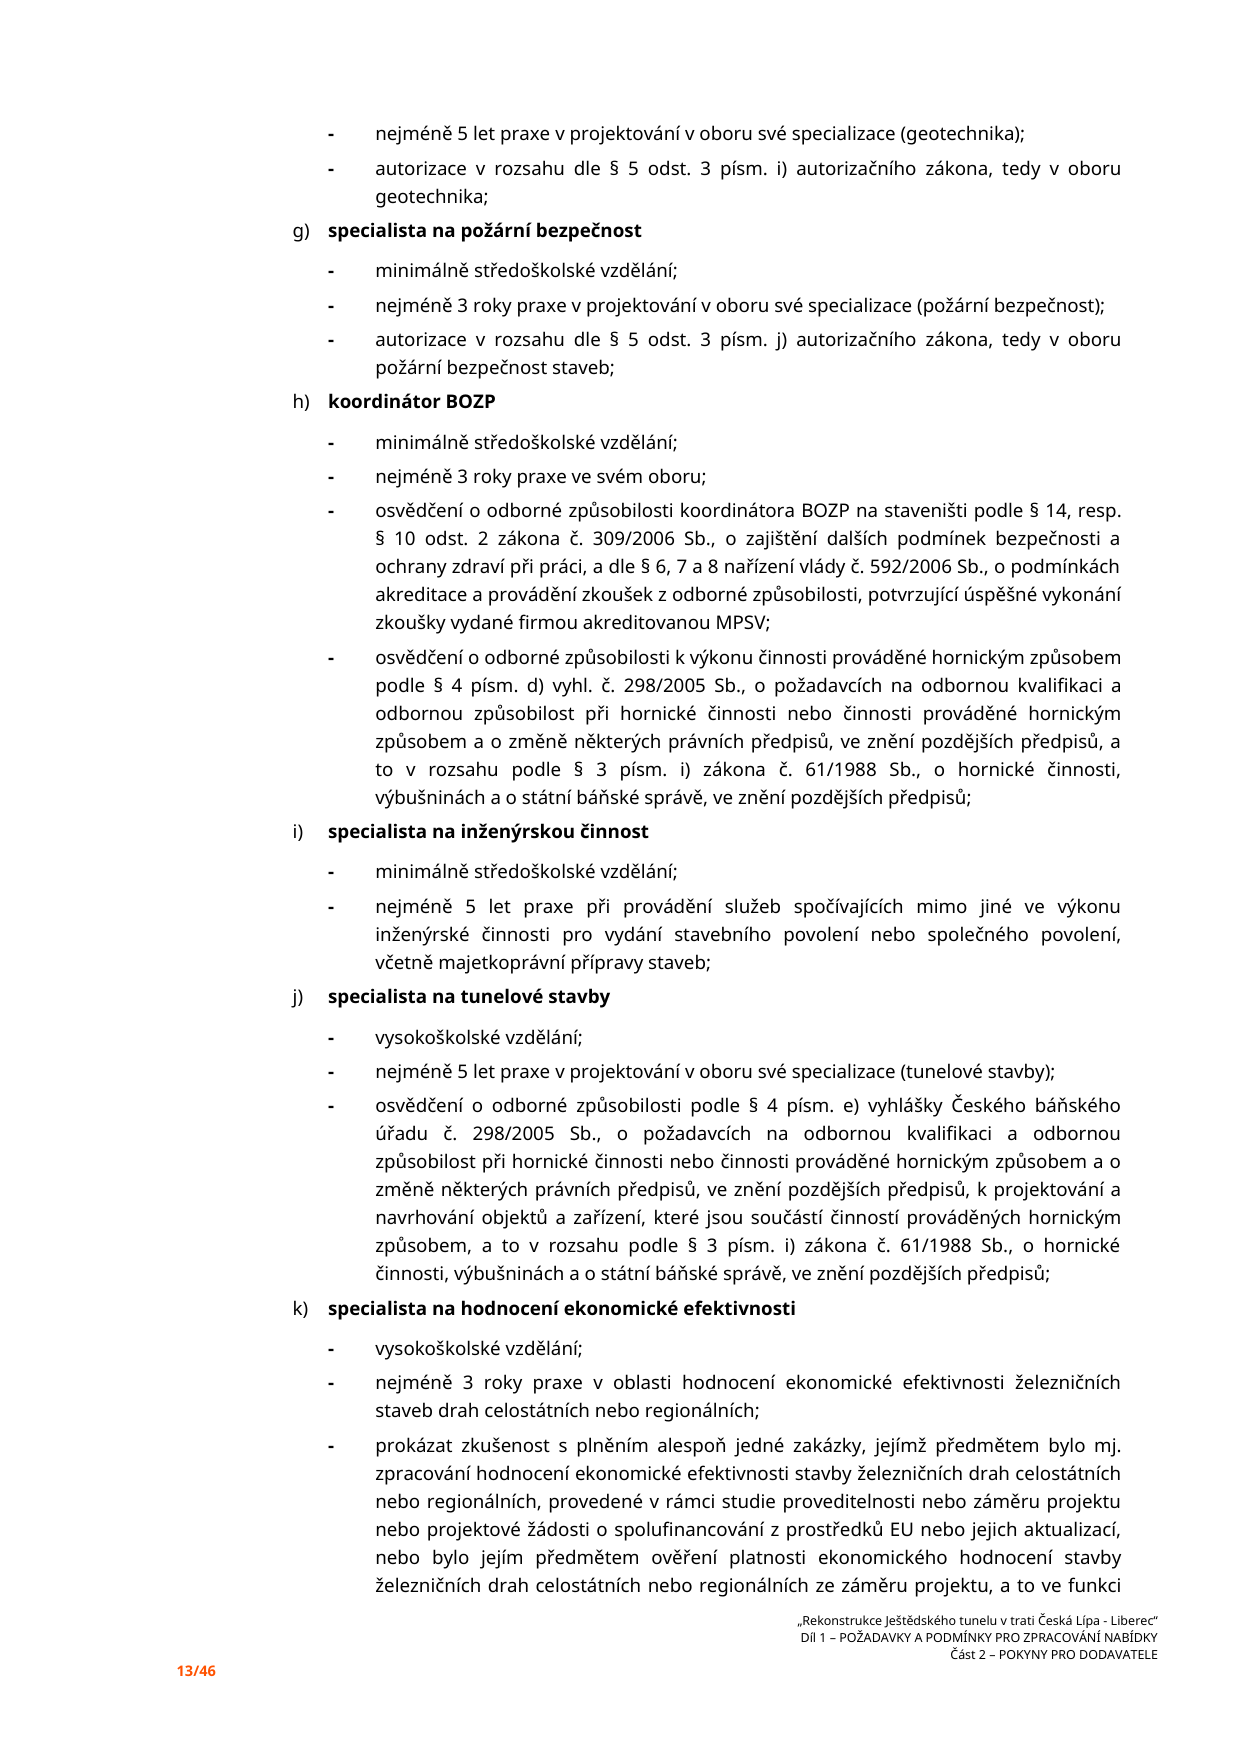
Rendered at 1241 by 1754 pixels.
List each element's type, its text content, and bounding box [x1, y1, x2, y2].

text minimálně středoškolské vzdělání; [328, 258, 1122, 283]
text nejméně 5 let praxe v projektování v oboru své specializace (geotechnika); [328, 121, 1122, 146]
text minimálně středoškolské vzdělání; [328, 859, 1122, 884]
list specialista na tunelové stavby [292, 983, 1122, 1009]
text vysokoškolské vzdělání; [328, 1024, 1122, 1049]
text nejméně 5 let praxe v projektování v oboru své specializace (tunelové stavby); [328, 1058, 1122, 1084]
text osvědčení o odborné způsobilosti k výkonu činnosti prováděné hornickým způsobem podle § 4 písm. d) vyhl. č. 298/2005 Sb., o požadavcích na odbornou kvalifikaci a odbornou způsobilost při hornické činnosti nebo činnosti prováděné hornickým způsobem a o změně některých právních předpisů, ve znění pozdějších předpisů, a to v rozsahu podle § 3 písm. i) zákona č. 61/1988 Sb., o hornické činnosti, výbušninách a o státní báňské správě, ve znění pozdějších předpisů; [328, 644, 1122, 809]
text nejméně 3 roky praxe ve svém oboru; [328, 463, 1122, 489]
list koordinátor BOZP [292, 388, 1122, 414]
text autorizace v rozsahu dle § 5 odst. 3 písm. i) autorizačního zákona, tedy v oboru geotechnika; [328, 155, 1122, 208]
list specialista na inženýrskou činnost [292, 818, 1122, 844]
text nejméně 3 roky praxe v oblasti hodnocení ekonomické efektivnosti železničních staveb drah celostátních nebo regionálních; [328, 1370, 1122, 1423]
text minimálně středoškolské vzdělání; [328, 429, 1122, 454]
text autorizace v rozsahu dle § 5 odst. 3 písm. j) autorizačního zákona, tedy v oboru požární bezpečnost staveb; [328, 326, 1122, 380]
text osvědčení o odborné způsobilosti koordinátora BOZP na staveništi podle § 14, resp. § 10 odst. 2 zákona č. 309/2006 Sb., o zajištění dalších podmínek bezpečnosti a ochrany zdraví při práci, a dle § 6, 7 a 8 nařízení vlády č. 592/2006 Sb., o podmínkách akreditace a provádění zkoušek z odborné způsobilosti, potvrzující úspěšné vykonání zkoušky vydané firmou akreditovanou MPSV; [328, 498, 1122, 635]
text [328, 1432, 1122, 1598]
list specialista na hodnocení ekonomické efektivnosti [292, 1295, 1122, 1320]
text vysokoškolské vzdělání; [328, 1335, 1122, 1361]
text nejméně 5 let praxe při provádění služeb spočívajících mimo jiné ve výkonu inženýrské činnosti pro vydání stavebního povolení nebo společného povolení, včetně majetkoprávní přípravy staveb; [328, 893, 1122, 975]
text nejméně 3 roky praxe v projektování v oboru své specializace (požární bezpečnost); [328, 292, 1122, 317]
list specialista na požární bezpečnost [292, 217, 1122, 243]
text osvědčení o odborné způsobilosti podle § 4 písm. e) vyhlášky Českého báňského úřadu č. 298/2005 Sb., o požadavcích na odbornou kvalifikaci a odbornou způsobilost při hornické činnosti nebo činnosti prováděné hornickým způsobem a o změně některých právních předpisů, ve znění pozdějších předpisů, k projektování a navrhování objektů a zařízení, které jsou součástí činností prováděných hornickým způsobem, a to v rozsahu podle § 3 písm. i) zákona č. 61/1988 Sb., o hornické činnosti, výbušninách a o státní báňské správě, ve znění pozdějších předpisů; [328, 1092, 1122, 1286]
